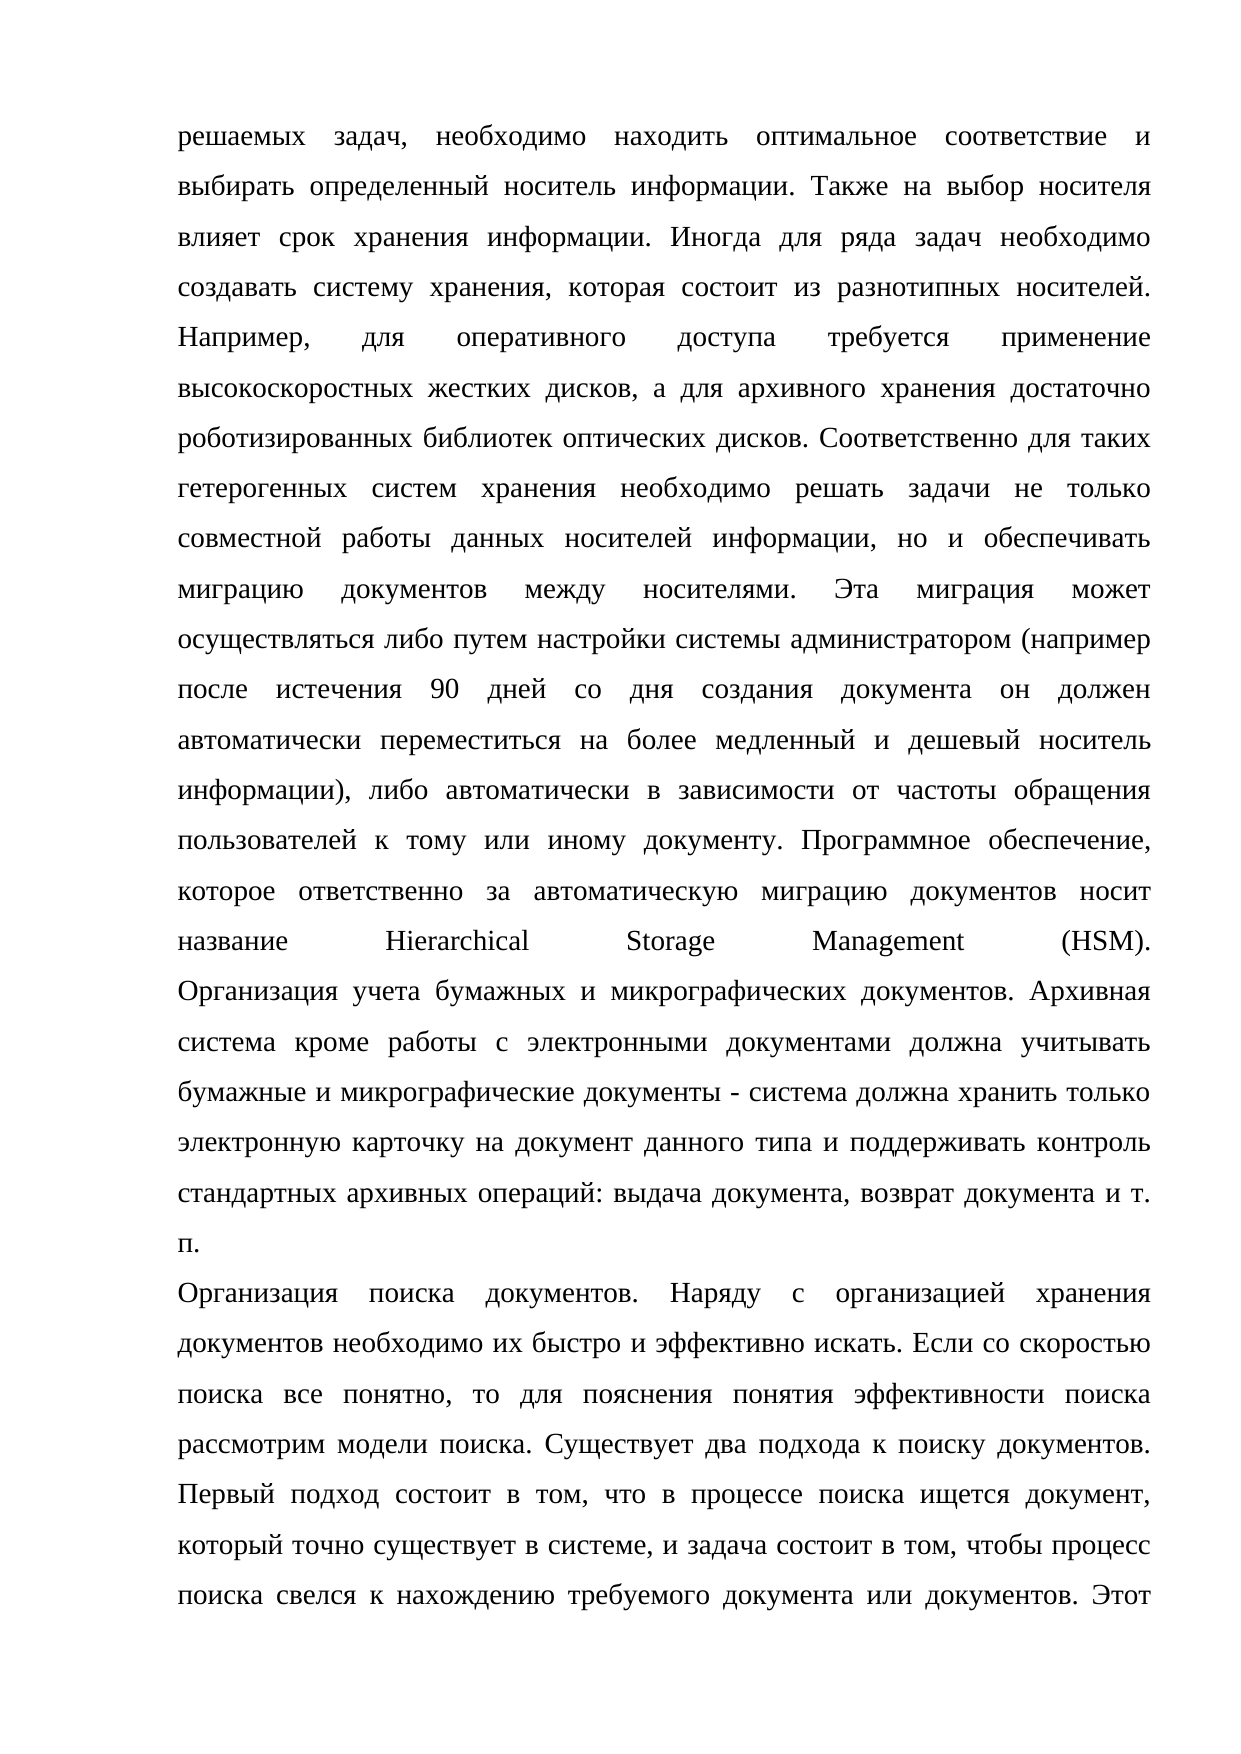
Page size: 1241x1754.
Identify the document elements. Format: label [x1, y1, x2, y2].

text [177, 118, 1152, 1611]
